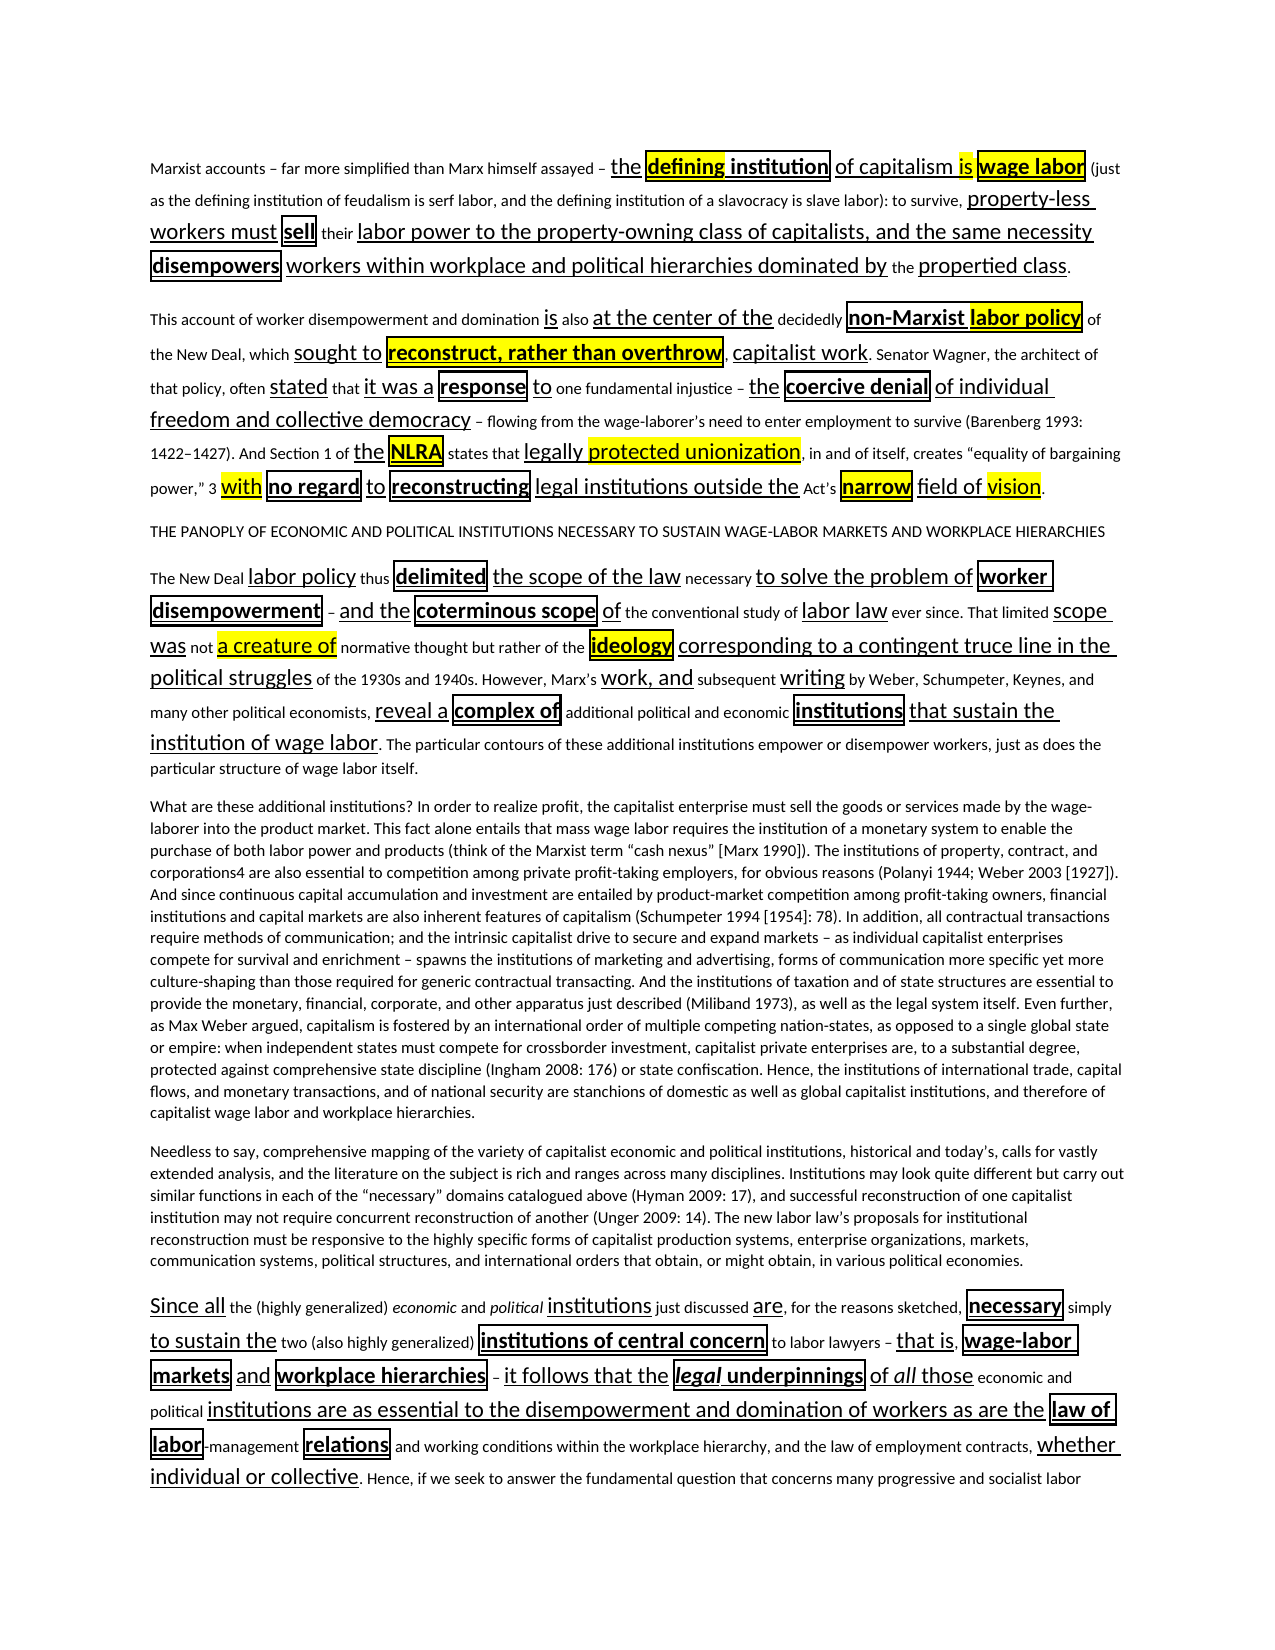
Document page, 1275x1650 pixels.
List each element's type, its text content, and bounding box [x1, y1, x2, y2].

text This account of worker disempowerment and domination is also at the center of the decidedly non-Marxist labor policy of the New Deal, which sought to reconstruct, rather than overthrow, capitalist work. Senator Wagner, the architect of that policy, often stated that it was a response to one fundamental injustice – the coercive denial of individual freedom and collective democracy – flowing from the wage-laborer’s need to enter employment to survive (Barenberg 1993: 1422–1427). And Section 1 of the NLRA states that legally protected unionization, in and of itself, creates “equality of bargaining power,” 3 with no regard to reconstructing legal institutions outside the Act’s narrow field of vision. [150, 301, 1125, 502]
text Needless to say, comprehensive mapping of the variety of capitalist economic and political institutions, historical and today’s, calls for vastly extended analysis, and the literature on the subject is rich and ranges across many disciplines. Institutions may look quite different but carry out similar functions in each of the “necessary” domains catalogued above (Hyman 2009: 17), and successful reconstruction of one capitalist institution may not require concurrent reconstruction of another (Unger 2009: 14). The new labor law’s proposals for institutional reconstruction must be responsive to the highly specific forms of capitalist production systems, enterprise organizations, markets, communication systems, political structures, and international orders that obtain, or might obtain, in various political economies. [150, 1141, 1125, 1271]
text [150, 1289, 1125, 1490]
text What are these additional institutions? In order to realize profit, the capitalist enterprise must sell the goods or services made by the wage-laborer into the product market. This fact alone entails that mass wage labor requires the institution of a monetary system to enable the purchase of both labor power and products (think of the Marxist term “cash nexus” [Marx 1990]). The institutions of property, contract, and corporations4 are also essential to competition among private profit-taking employers, for obvious reasons (Polanyi 1944; Weber 2003 [1927]). And since continuous capital accumulation and investment are entailed by product-market competition among profit-taking owners, financial institutions and capital markets are also inherent features of capitalism (Schumpeter 1994 [1954]: 78). In addition, all contractual transactions require methods of communication; and the intrinsic capitalist drive to secure and expand markets – as individual capitalist enterprises compete for survival and enrichment – spawns the institutions of marketing and advertising, forms of communication more specific yet more culture-shaping than those required for generic contractual transacting. And the institutions of taxation and of state structures are essential to provide the monetary, financial, corporate, and other apparatus just described (Miliband 1973), as well as the legal system itself. Even further, as Max Weber argued, capitalism is fostered by an international order of multiple competing nation-states, as opposed to a single global state or empire: when independent states must compete for crossborder investment, capitalist private enterprises are, to a substantial degree, protected against comprehensive state discipline (Ingham 2008: 176) or state confiscation. Hence, the institutions of international trade, capital flows, and monetary transactions, and of national security are stanchions of domestic as well as global capitalist institutions, and therefore of capitalist wage labor and workplace hierarchies. [150, 797, 1125, 1123]
text THE PANOPLY OF ECONOMIC AND POLITICAL INSTITUTIONS NECESSARY TO SUSTAIN WAGE-LABOR MARKETS AND WORKPLACE HIERARCHIES [150, 521, 1125, 542]
text The New Deal labor policy thus delimited the scope of the law necessary to solve the problem of worker disempowerment – and the coterminous scope of the conventional study of labor law ever since. That limited scope was not a creature of normative thought but rather of the ideology corresponding to a contingent truce line in the political struggles of the 1930s and 1940s. However, Marx’s work, and subsequent writing by Weber, Schumpeter, Keynes, and many other political economists, reveal a complex of additional political and economic institutions that sustain the institution of wage labor. The particular contours of these additional institutions empower or disempower workers, just as does the particular structure of wage labor itself. [150, 560, 1125, 778]
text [150, 150, 1125, 282]
